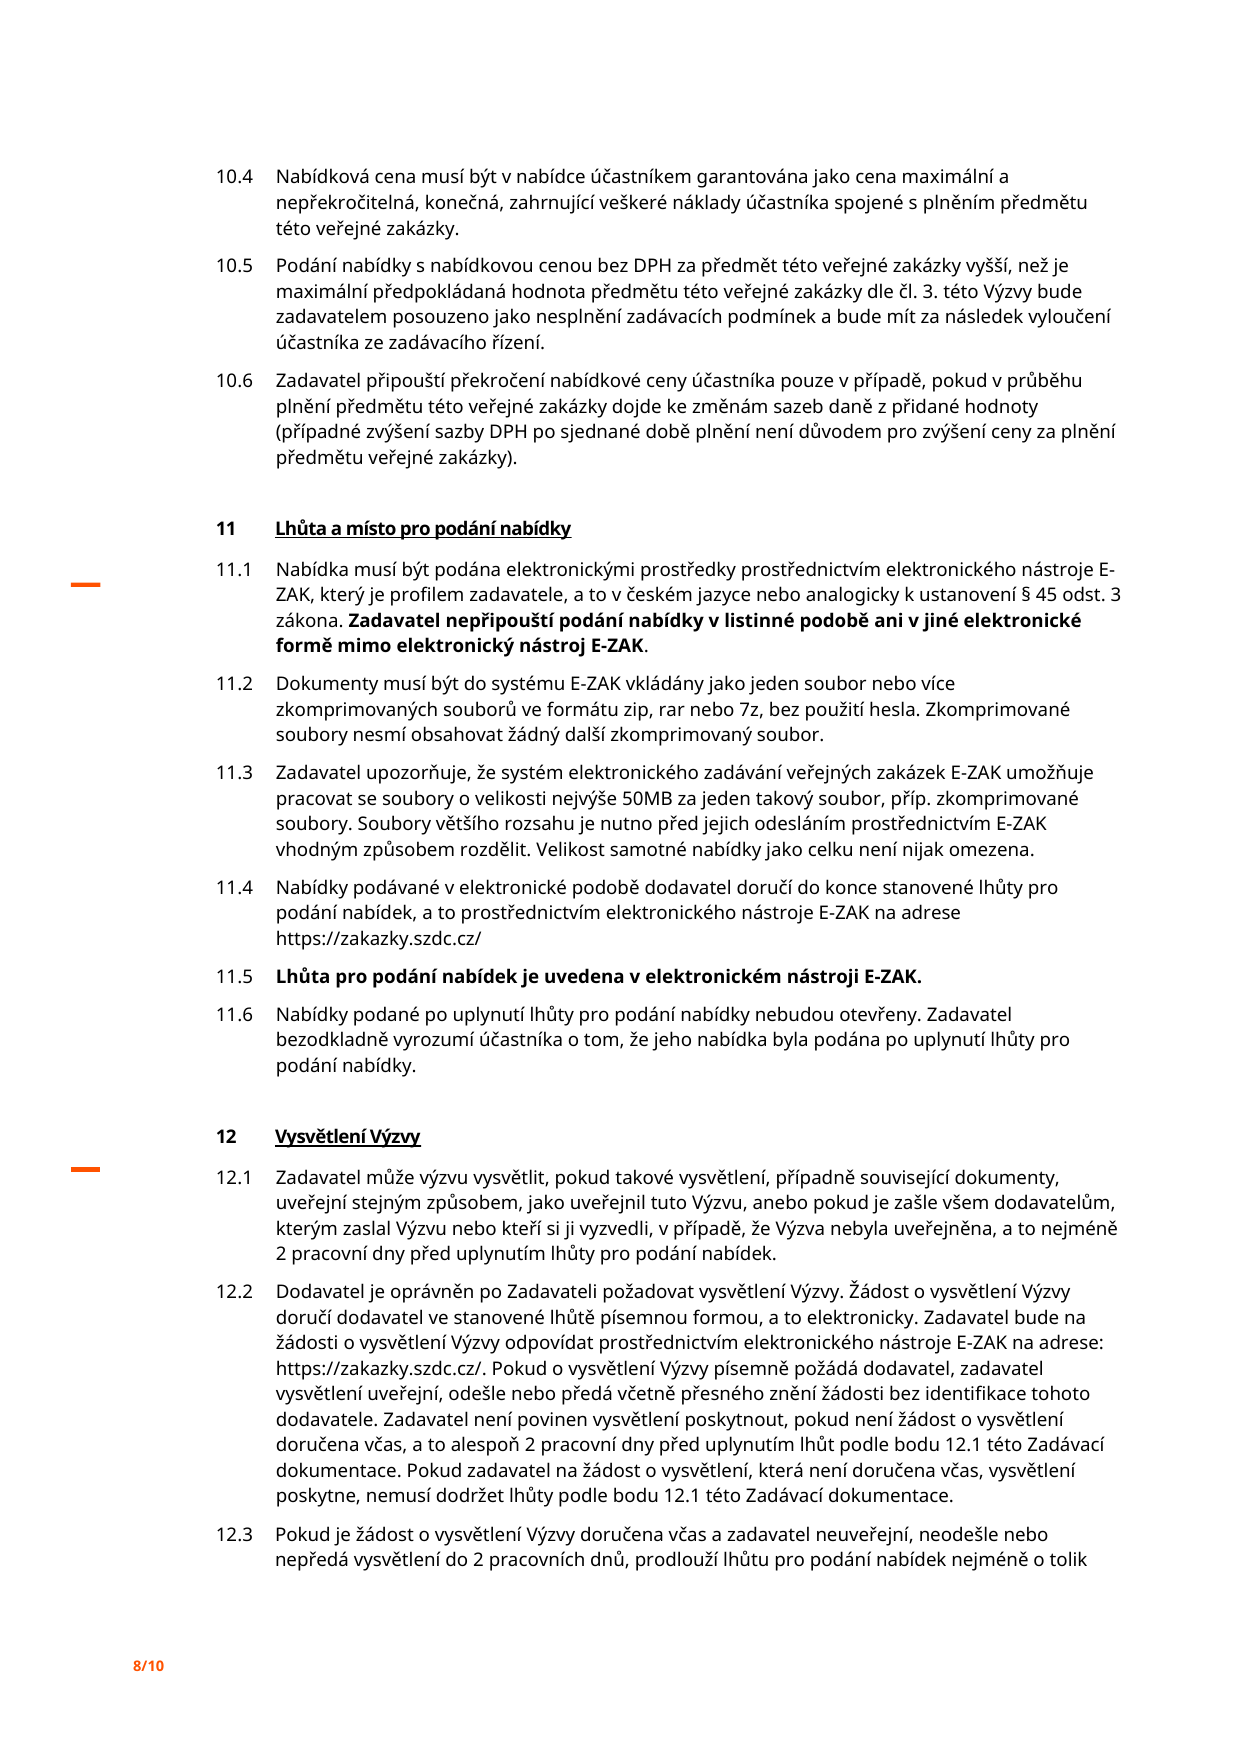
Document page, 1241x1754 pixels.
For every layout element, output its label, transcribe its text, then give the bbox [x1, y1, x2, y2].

subtitle Lhůta pro podání nabídek je uvedena v elektronickém nástroji E-ZAK. [216, 963, 1122, 989]
subtitle Nabídka musí být podána elektronickými prostředky prostřednictvím elektronického nástroje E-ZAK, který je profilem zadavatele, a to v českém jazyce nebo analogicky k ustanovení § 45 odst. 3 zákona. Zadavatel nepřipouští podání nabídky v listinné podobě ani v jiné elektronické formě mimo elektronický nástroj E-ZAK. [216, 556, 1122, 658]
subtitle Zadavatel může výzvu vysvětlit, pokud takové vysvětlení, případně související dokumenty, uveřejní stejným způsobem, jako uveřejnil tuto Výzvu, anebo pokud je zašle všem dodavatelům, kterým zaslal Výzvu nebo kteří si ji vyzvedli, v případě, že Výzva nebyla uveřejněna, a to nejméně 2 pracovní dny před uplynutím lhůty pro podání nabídek. [216, 1164, 1122, 1266]
subtitle Zadavatel připouští překročení nabídkové ceny účastníka pouze v případě, pokud v průběhu plnění předmětu této veřejné zakázky dojde ke změnám sazeb daně z přidané hodnoty (případné zvýšení sazby DPH po sjednané době plnění není důvodem pro zvýšení ceny za plnění předmětu veřejné zakázky). [216, 367, 1122, 469]
subtitle Lhůta a místo pro podání nabídky [216, 515, 1122, 541]
subtitle Nabídky podané po uplynutí lhůty pro podání nabídky nebudou otevřeny. Zadavatel bezodkladně vyrozumí účastníka o tom, že jeho nabídka byla podána po uplynutí lhůty pro podání nabídky. [216, 1001, 1122, 1078]
subtitle Nabídky podávané v elektronické podobě dodavatel doručí do konce stanovené lhůty pro podání nabídek, a to prostřednictvím elektronického nástroje E-ZAK na adrese https://zakazky.szdc.cz/ [216, 874, 1122, 951]
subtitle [216, 1521, 1122, 1572]
subtitle Podání nabídky s nabídkovou cenou bez DPH za předmět této veřejné zakázky vyšší, než je maximální předpokládaná hodnota předmětu této veřejné zakázky dle čl. 3. této Výzvy bude zadavatelem posouzeno jako nesplnění zadávacích podmínek a bude mít za následek vyloučení účastníka ze zadávacího řízení. [216, 253, 1122, 355]
subtitle Zadavatel upozorňuje, že systém elektronického zadávání veřejných zakázek E-ZAK umožňuje pracovat se soubory o velikosti nejvýše 50MB za jeden takový soubor, příp. zkomprimované soubory. Soubory většího rozsahu je nutno před jejich odesláním prostřednictvím E-ZAK vhodným způsobem rozdělit. Velikost samotné nabídky jako celku není nijak omezena. [216, 759, 1122, 862]
subtitle Dodavatel je oprávněn po Zadavateli požadovat vysvětlení Výzvy. Žádost o vysvětlení Výzvy doručí dodavatel ve stanovené lhůtě písemnou formou, a to elektronicky. Zadavatel bude na žádosti o vysvětlení Výzvy odpovídat prostřednictvím elektronického nástroje E-ZAK na adrese: https://zakazky.szdc.cz/. Pokud o vysvětlení Výzvy písemně požádá dodavatel, zadavatel vysvětlení uveřejní, odešle nebo předá včetně přesného znění žádosti bez identifikace tohoto dodavatele. Zadavatel není povinen vysvětlení poskytnout, pokud není žádost o vysvětlení doručena včas, a to alespoň 2 pracovní dny před uplynutím lhůt podle bodu 12.1 této Zadávací dokumentace. Pokud zadavatel na žádost o vysvětlení, která není doručena včas, vysvětlení poskytne, nemusí dodržet lhůty podle bodu 12.1 této Zadávací dokumentace. [216, 1279, 1122, 1508]
subtitle Nabídková cena musí být v nabídce účastníkem garantována jako cena maximální a nepřekročitelná, konečná, zahrnující veškeré náklady účastníka spojené s plněním předmětu této veřejné zakázky. [216, 164, 1122, 240]
subtitle Vysvětlení Výzvy [216, 1123, 1122, 1149]
subtitle Dokumenty musí být do systému E-ZAK vkládány jako jeden soubor nebo více zkomprimovaných souborů ve formátu zip, rar nebo 7z, bez použití hesla. Zkomprimované soubory nesmí obsahovat žádný další zkomprimovaný soubor. [216, 670, 1122, 747]
